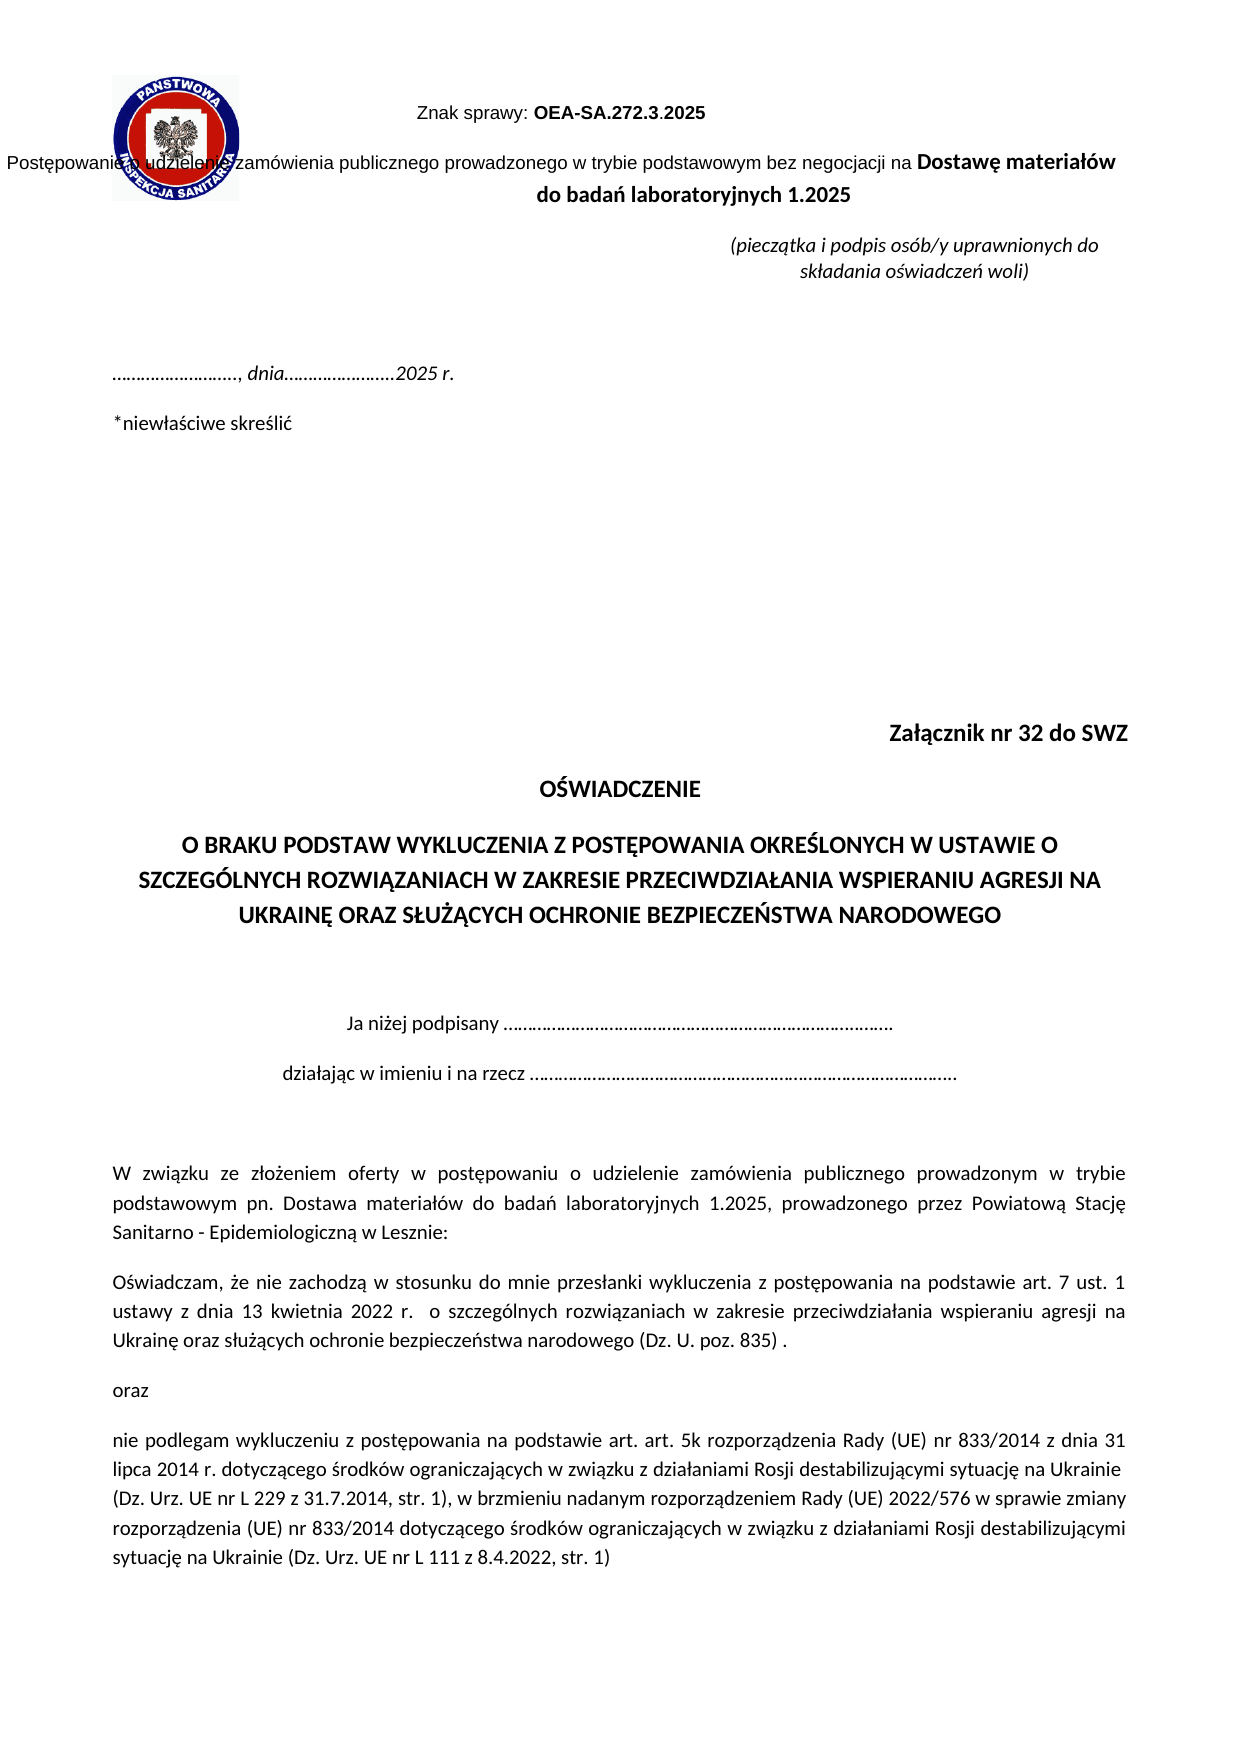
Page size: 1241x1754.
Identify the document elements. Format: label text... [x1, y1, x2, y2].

text O BRAKU PODSTAW WYKLUCZENIA Z POSTĘPOWANIA OKREŚLONYCH W USTAWIE O SZCZEGÓLNYCH ROZWIĄZANIACH W ZAKRESIE PRZECIWDZIAŁANIA WSPIERANIU AGRESJI NA UKRAINĘ ORAZ SŁUŻĄCYCH OCHRONIE BEZPIECZEŃSTWA NARODOWEGO [112, 829, 1128, 929]
text oraz [112, 1377, 1128, 1403]
picture [112, 75, 240, 201]
text działając w imieniu i na rzecz …………………………………………………………………………….. [112, 1061, 1128, 1086]
text …………………….., dnia…………………..2025 r. [112, 360, 1128, 385]
text W związku ze złożeniem oferty w postępowaniu o udzielenie zamówienia publicznego prowadzonym w trybie podstawowym pn. Dostawa materiałów do badań laboratoryjnych 1.2025, prowadzonego przez Powiatową Stację Sanitarno - Epidemiologiczną w Lesznie: [112, 1161, 1128, 1244]
text (pieczątka i podpis osób/y uprawnionych do składania oświadczeń woli) [703, 232, 1128, 283]
text Załącznik nr 32 do SWZ [112, 717, 1128, 748]
text Ja niżej podpisany ………………………………………………………………..……. [112, 1011, 1128, 1036]
text *niewłaściwe skreślić [112, 410, 1128, 435]
text nie podlegam wykluczeniu z postępowania na podstawie art. art. 5k rozporządzenia Rady (UE) nr 833/2014 z dnia 31 lipca 2014 r. dotyczącego środków ograniczających w związku z działaniami Rosji destabilizującymi sytuację na Ukrainie (Dz. Urz. UE nr L 229 z 31.7.2014, str. 1), w brzmieniu nadanym rozporządzeniem Rady (UE) 2022/576 w sprawie zmiany rozporządzenia (UE) nr 833/2014 dotyczącego środków ograniczających w związku z działaniami Rosji destabilizującymi sytuację na Ukrainie (Dz. Urz. UE nr L 111 z 8.4.2022, str. 1) [112, 1427, 1128, 1569]
text Oświadczam, że nie zachodzą w stosunku do mnie przesłanki wykluczenia z postępowania na podstawie art. 7 ust. 1 ustawy z dnia 13 kwietnia 2022 r. o szczególnych rozwiązaniach w zakresie przeciwdziałania wspieraniu agresji na Ukrainę oraz służących ochronie bezpieczeństwa narodowego (Dz. U. poz. 835) . [112, 1269, 1128, 1353]
text OŚWIADCZENIE [112, 773, 1128, 803]
